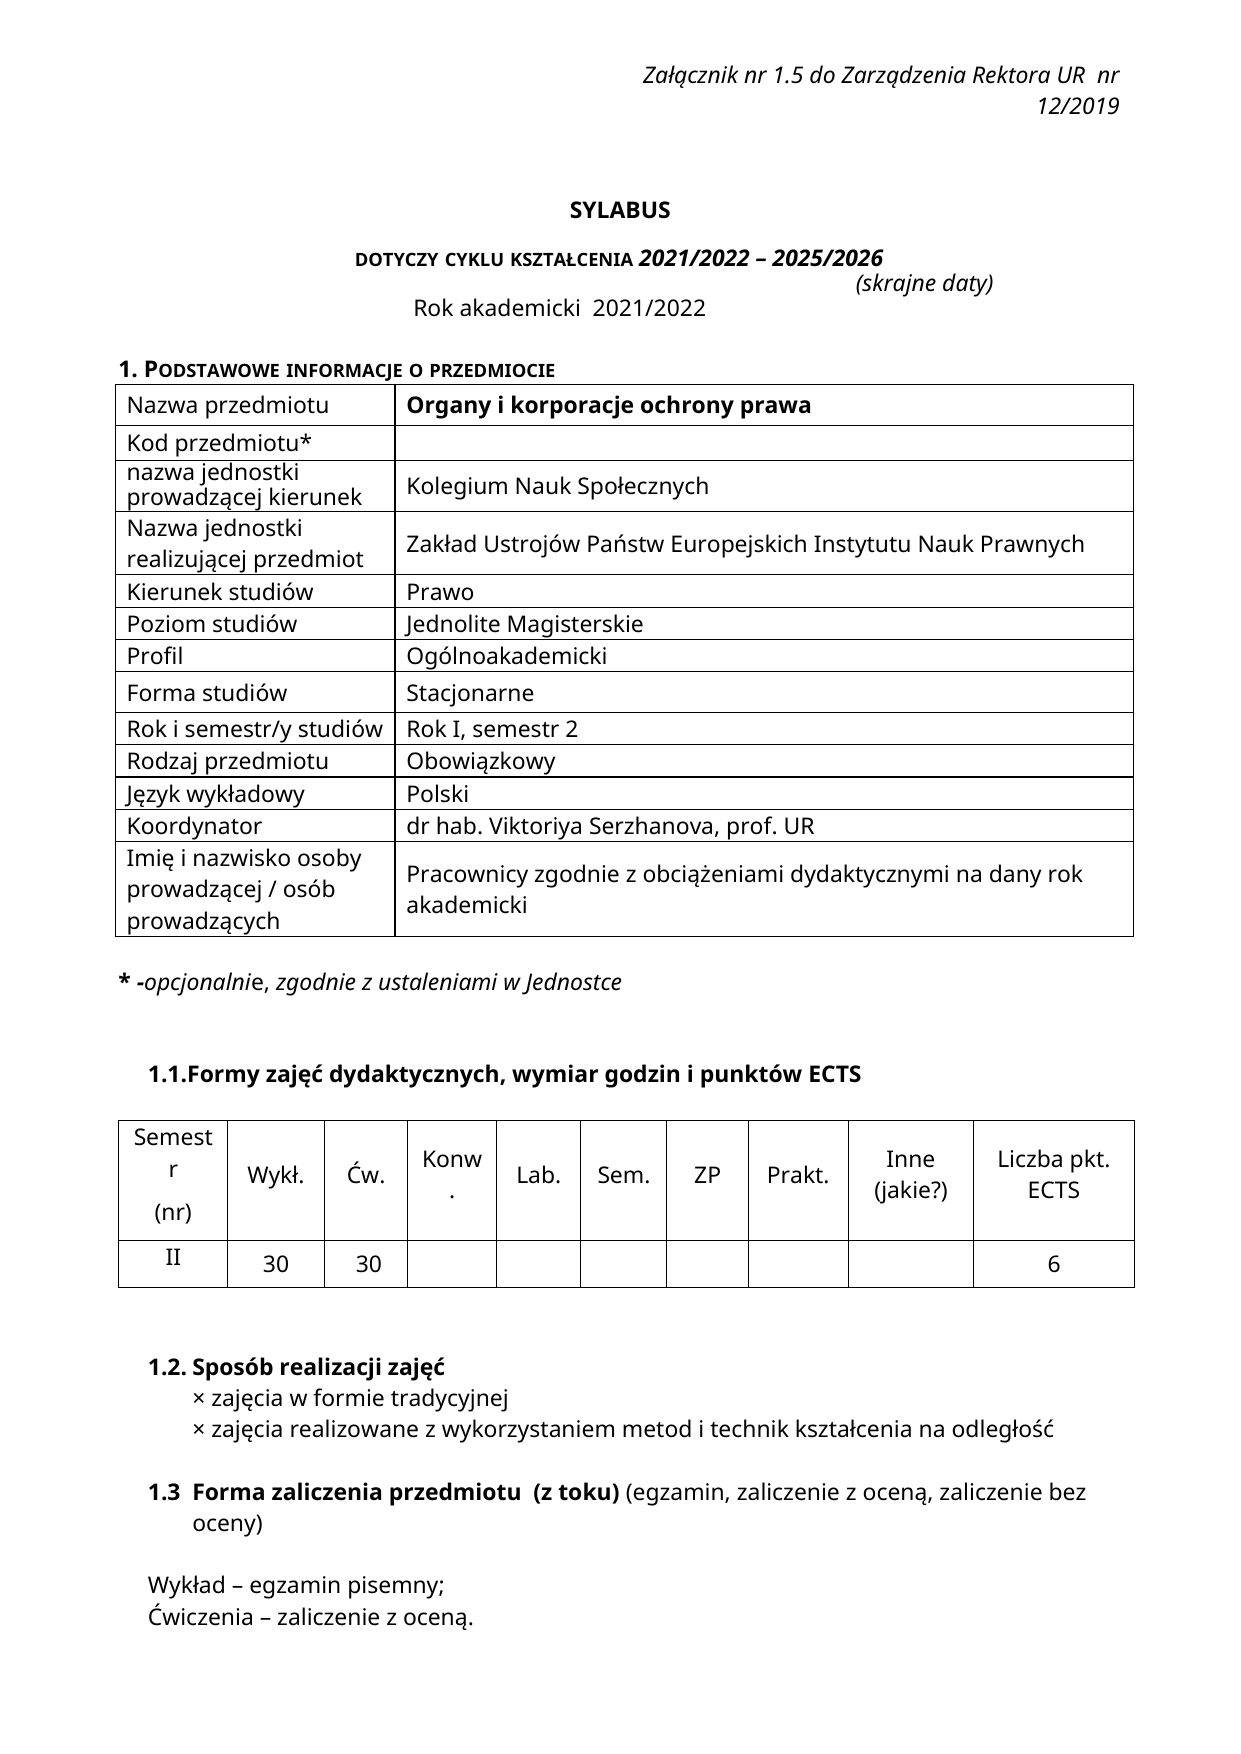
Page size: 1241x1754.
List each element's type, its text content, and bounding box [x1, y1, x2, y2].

text Wykład – egzamin pisemny; [148, 1569, 1122, 1601]
text Rok akademicki 2021/2022 [118, 297, 1122, 322]
table_cell nazwa jednostki prowadzącej kierunek [116, 461, 394, 511]
text Załącznik nr 1.5 do Zarządzenia Rektora UR nr 12/2019 [118, 59, 1122, 122]
table_cell Ogólnoakademicki [396, 640, 1133, 671]
table_cell 30 [325, 1241, 407, 1287]
table_cell Rok i semestr/y studiów [116, 713, 394, 744]
table_cell Stacjonarne [396, 672, 1133, 712]
text * -opcjonalnie, zgodnie z ustaleniami w Jednostce [118, 966, 1122, 997]
table_cell Kolegium Nauk Społecznych [396, 461, 1133, 511]
text 1.3 Forma zaliczenia przedmiotu (z toku) (egzamin, zaliczenie z oceną, zaliczenie bez oceny) [148, 1476, 1122, 1538]
table_header Liczba pkt. ECTS [974, 1121, 1134, 1240]
table_cell Zakład Ustrojów Państw Europejskich Instytutu Nauk Prawnych [396, 512, 1133, 574]
table_cell Poziom studiów [116, 608, 394, 639]
table_cell Polski [396, 778, 1133, 809]
table_cell [408, 1241, 496, 1287]
table_cell [749, 1241, 848, 1287]
table_header Inne (jakie?) [849, 1121, 973, 1240]
table_cell Prawo [396, 575, 1133, 607]
table_header Ćw. [325, 1121, 407, 1240]
table_cell [849, 1241, 973, 1287]
table_cell Obowiązkowy [396, 745, 1133, 776]
text SYLABUS [118, 194, 1122, 226]
table_header ZP [667, 1121, 748, 1240]
table_cell Nazwa jednostki realizującej przedmiot [116, 512, 394, 574]
table_cell [396, 426, 1133, 460]
table_cell Kierunek studiów [116, 575, 394, 607]
table_cell II [119, 1241, 227, 1287]
table_cell dr hab. Viktoriya Serzhanova, prof. UR [396, 810, 1133, 841]
text 1.2. Sposób realizacji zajęć [148, 1351, 1122, 1382]
table_cell Kod przedmiotu* [116, 426, 394, 460]
table_cell Koordynator [116, 810, 394, 841]
table_cell Jednolite Magisterskie [396, 608, 1133, 639]
table_header Semestr (nr) [119, 1121, 227, 1240]
table_cell Profil [116, 640, 394, 671]
table_header Lab. [497, 1121, 580, 1240]
text (skrajne daty) [118, 272, 1122, 297]
table_header Konw. [408, 1121, 496, 1240]
table_cell Rok I, semestr 2 [396, 713, 1133, 744]
table_cell [581, 1241, 666, 1287]
table_cell Imię i nazwisko osoby prowadzącej / osób prowadzących [116, 842, 394, 936]
text × zajęcia w formie tradycyjnej [192, 1382, 1122, 1413]
text × zajęcia realizowane z wykorzystaniem metod i technik kształcenia na odległość [192, 1413, 1122, 1444]
table_cell Pracownicy zgodnie z obciążeniami dydaktycznymi na dany rok akademicki [396, 842, 1133, 936]
table_cell Forma studiów [116, 672, 394, 712]
table_cell Język wykładowy [116, 778, 394, 809]
table_header Wykł. [228, 1121, 324, 1240]
table_cell Rodzaj przedmiotu [116, 745, 394, 776]
table_cell 6 [974, 1241, 1134, 1287]
table_header Prakt. [749, 1121, 848, 1240]
table_header Nazwa przedmiotu [116, 385, 394, 425]
table_cell [497, 1241, 580, 1287]
text dotyczy cyklu kształcenia 2021/2022 – 2025/2026 [118, 247, 1122, 272]
table_cell [667, 1241, 748, 1287]
text 1. Podstawowe informacje o przedmiocie [118, 353, 1122, 384]
table_header Sem. [581, 1121, 666, 1240]
table_cell 30 [228, 1241, 324, 1287]
table_header Organy i korporacje ochrony prawa [396, 385, 1133, 425]
text Ćwiczenia – zaliczenie z oceną. [148, 1601, 1122, 1632]
text 1.1.Formy zajęć dydaktycznych, wymiar godzin i punktów ECTS [148, 1058, 1122, 1089]
